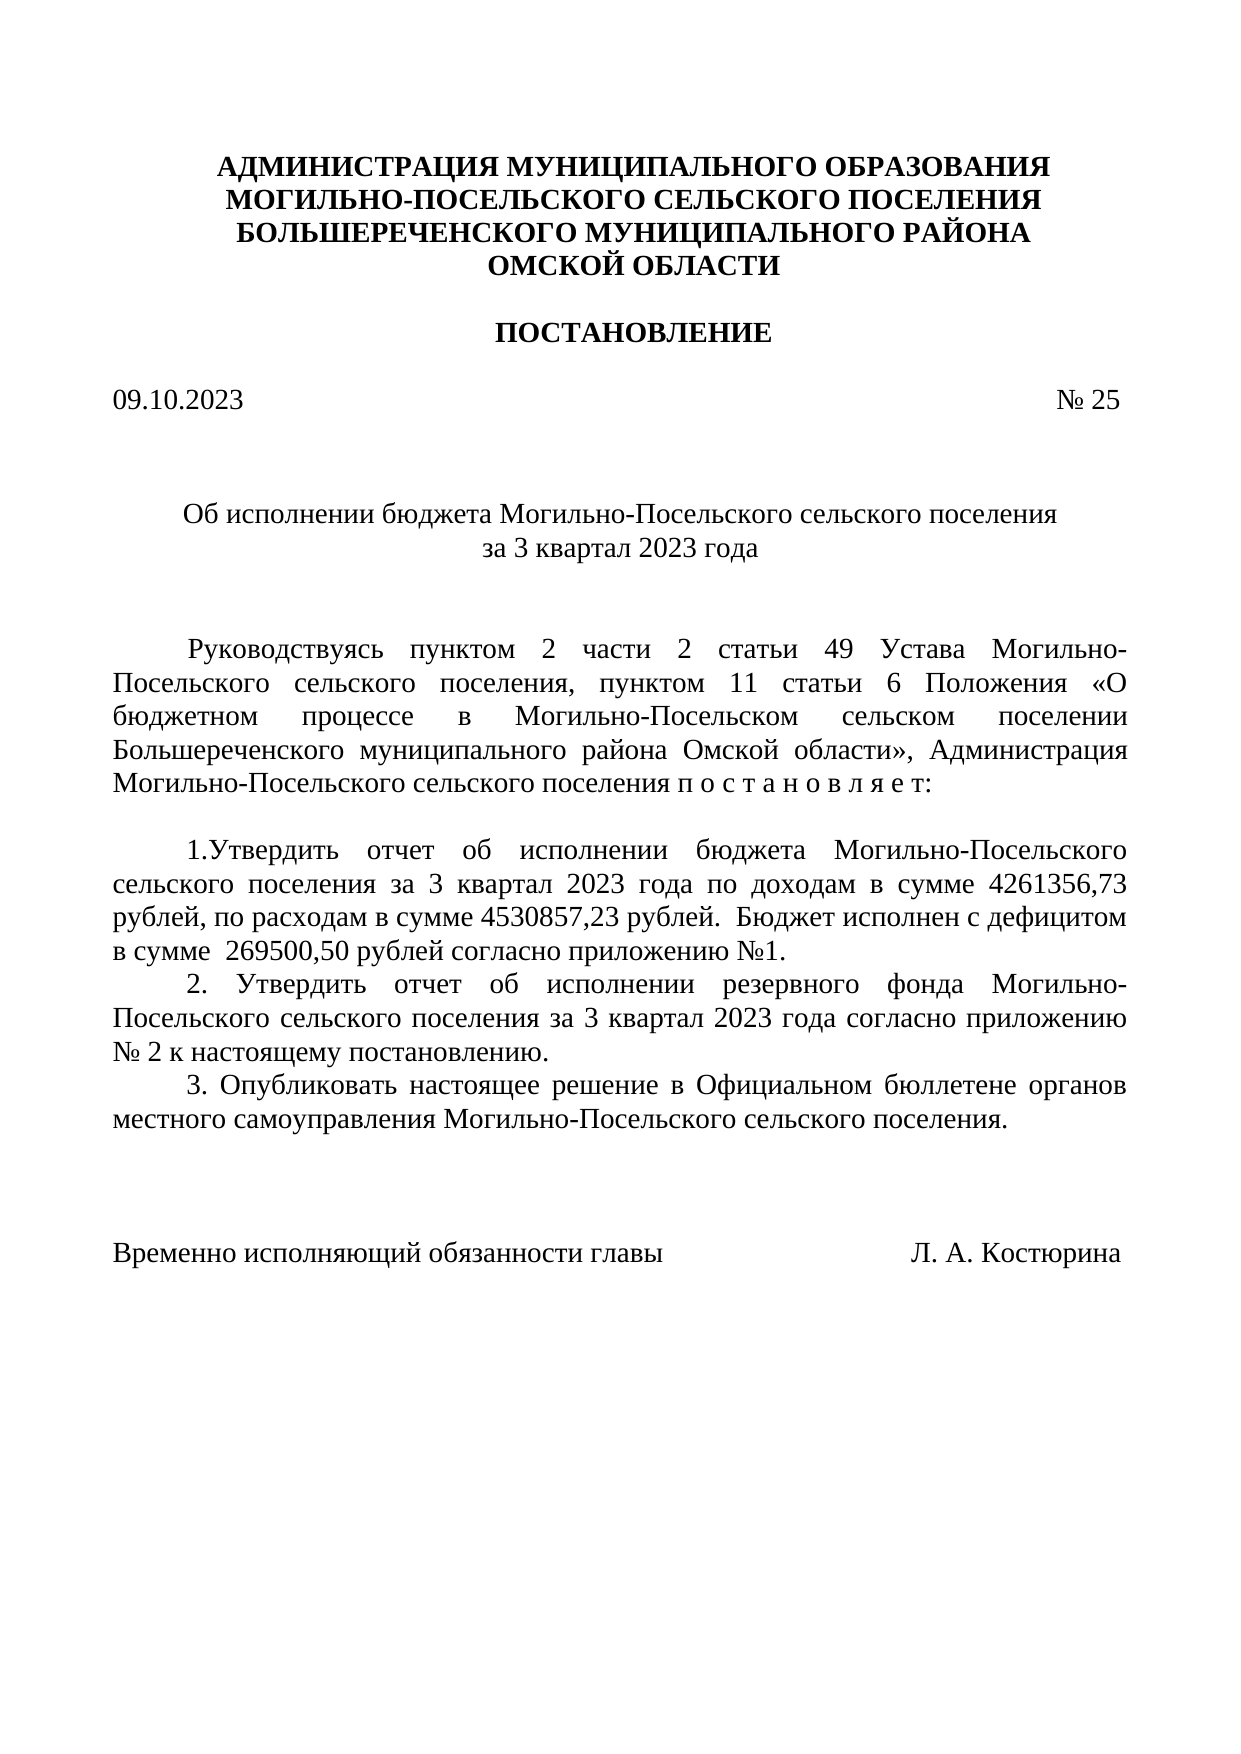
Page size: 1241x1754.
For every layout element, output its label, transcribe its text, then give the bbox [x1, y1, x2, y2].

text АДМИНИСТРАЦИЯ МУНИЦИПАЛЬНОГО ОБРАЗОВАНИЯ МОГИЛЬНО-ПОСЕЛЬСКОГО СЕЛЬСКОГО ПОСЕЛЕНИЯ БОЛЬШЕРЕЧЕНСКОГО МУНИЦИПАЛЬНОГО РАЙОНА [139, 150, 1128, 249]
text 1.Утвердить отчет об исполнении бюджета Могильно-Посельского сельского поселения за 3 квартал 2023 года по доходам в сумме 4261356,73 рублей, по расходам в сумме 4530857,23 рублей. Бюджет исполнен с дефицитом в сумме 269500,50 рублей согласно приложению №1. [112, 832, 1128, 967]
text ПОСТАНОВЛЕНИЕ [112, 315, 1155, 349]
text 2. Утвердить отчет об исполнении резервного фонда Могильно-Посельского сельского поселения за 3 квартал 2023 года согласно приложению № 2 к настоящему постановлению. [112, 967, 1128, 1067]
text 09.10.2023 № 25 [112, 382, 1128, 416]
text за 3 квартал 2023 года [112, 531, 1128, 564]
text ОМСКОЙ ОБЛАСТИ [139, 249, 1128, 281]
text Руководствуясь пунктом 2 части 2 статьи 49 Устава Могильно-Посельского сельского поселения, пунктом 11 статьи 6 Положения «О бюджетном процессе в Могильно-Посельском сельском поселении Большереченского муниципального района Омской области», Администрация Могильно-Посельского сельского поселения п о с т а н о в л я е т: [112, 631, 1128, 799]
text 3. Опубликовать настоящее решение в Официальном бюллетене органов местного самоуправления Могильно-Посельского сельского поселения. [112, 1067, 1128, 1134]
text Временно исполняющий обязанности главы Л. А. Костюрина [112, 1235, 1128, 1268]
text Об исполнении бюджета Могильно-Посельского сельского поселения [112, 497, 1128, 531]
